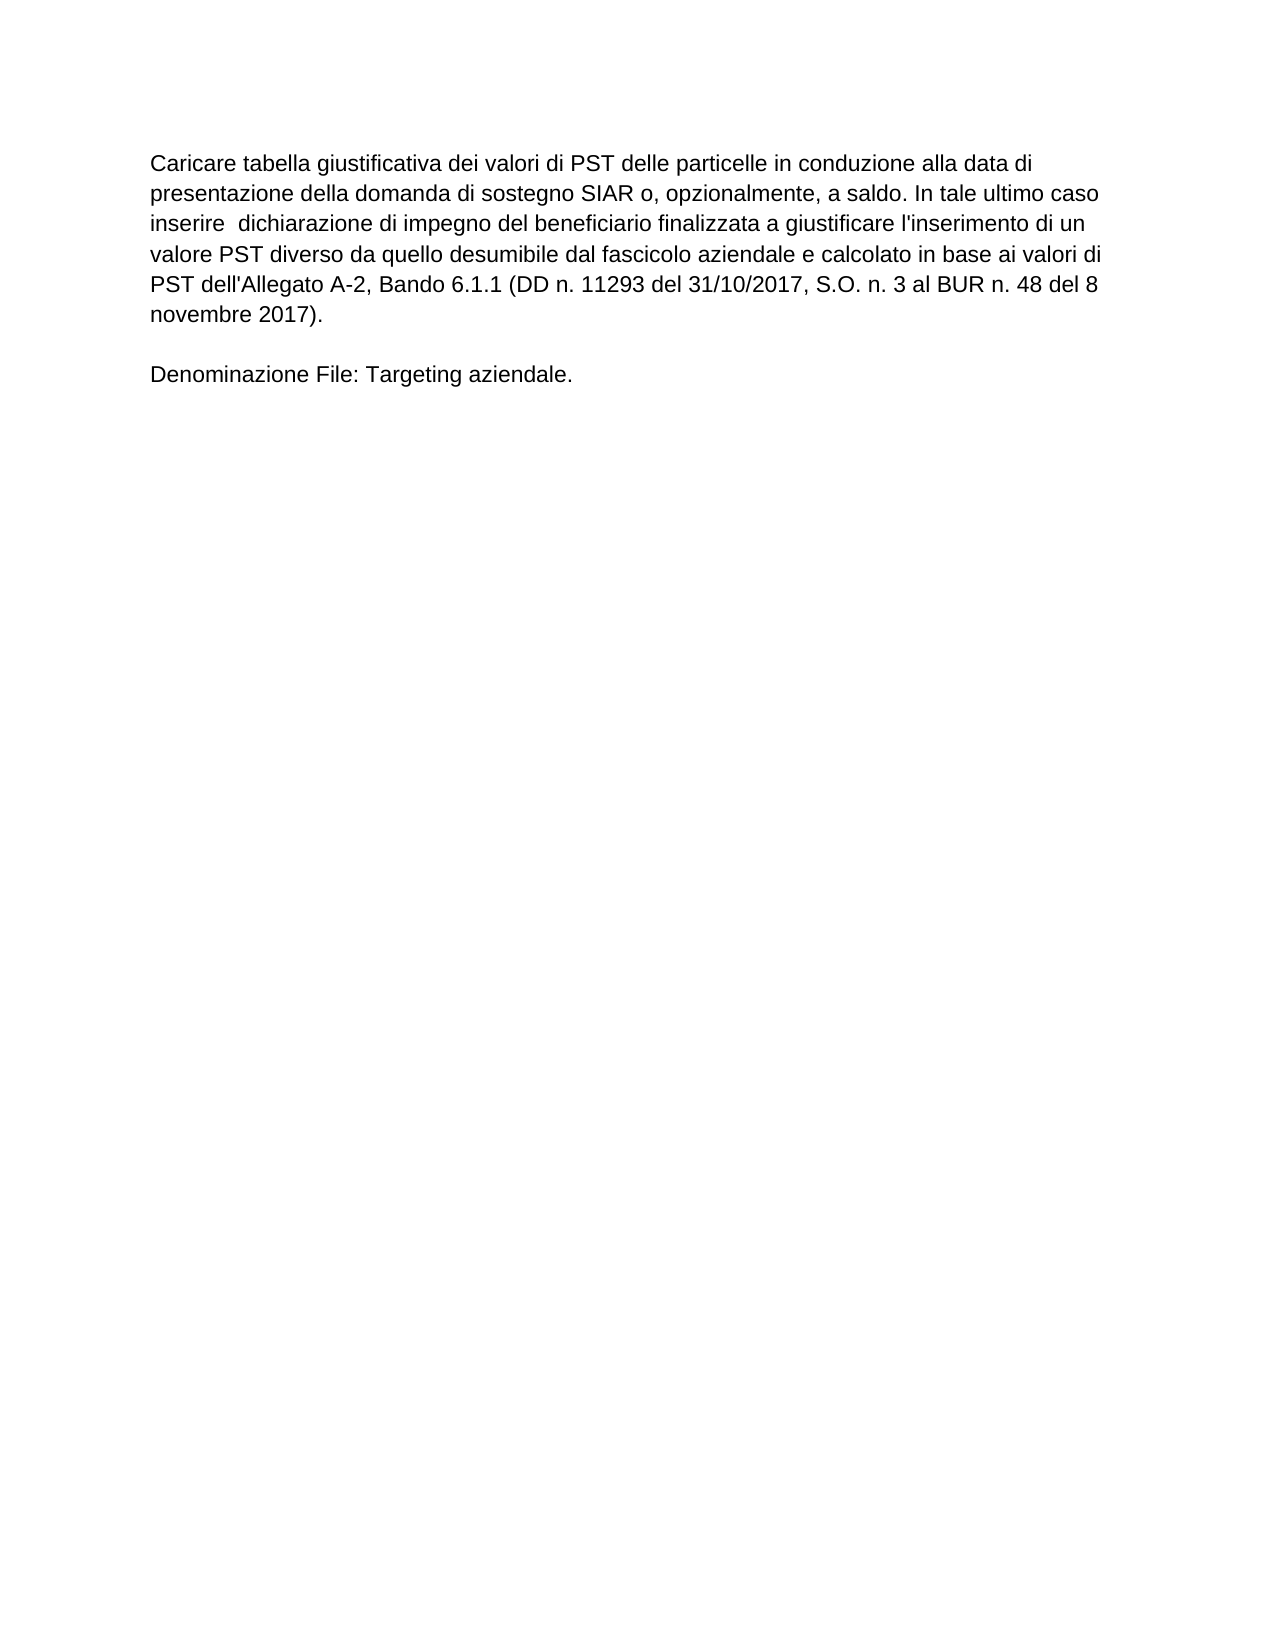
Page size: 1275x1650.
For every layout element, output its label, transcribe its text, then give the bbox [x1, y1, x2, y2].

text Denominazione File: Targeting aziendale. [150, 361, 1125, 388]
text Caricare tabella giustificativa dei valori di PST delle particelle in conduzione alla data di presentazione della domanda di sostegno SIAR o, opzionalmente, a saldo. In tale ultimo caso inserire dichiarazione di impegno del beneficiario finalizzata a giustificare l'inserimento di un valore PST diverso da quello desumibile dal fascicolo aziendale e calcolato in base ai valori di PST dell'Allegato A-2, Bando 6.1.1 (DD n. 11293 del 31/10/2017, S.O. n. 3 al BUR n. 48 del 8 novembre 2017). [150, 150, 1125, 327]
